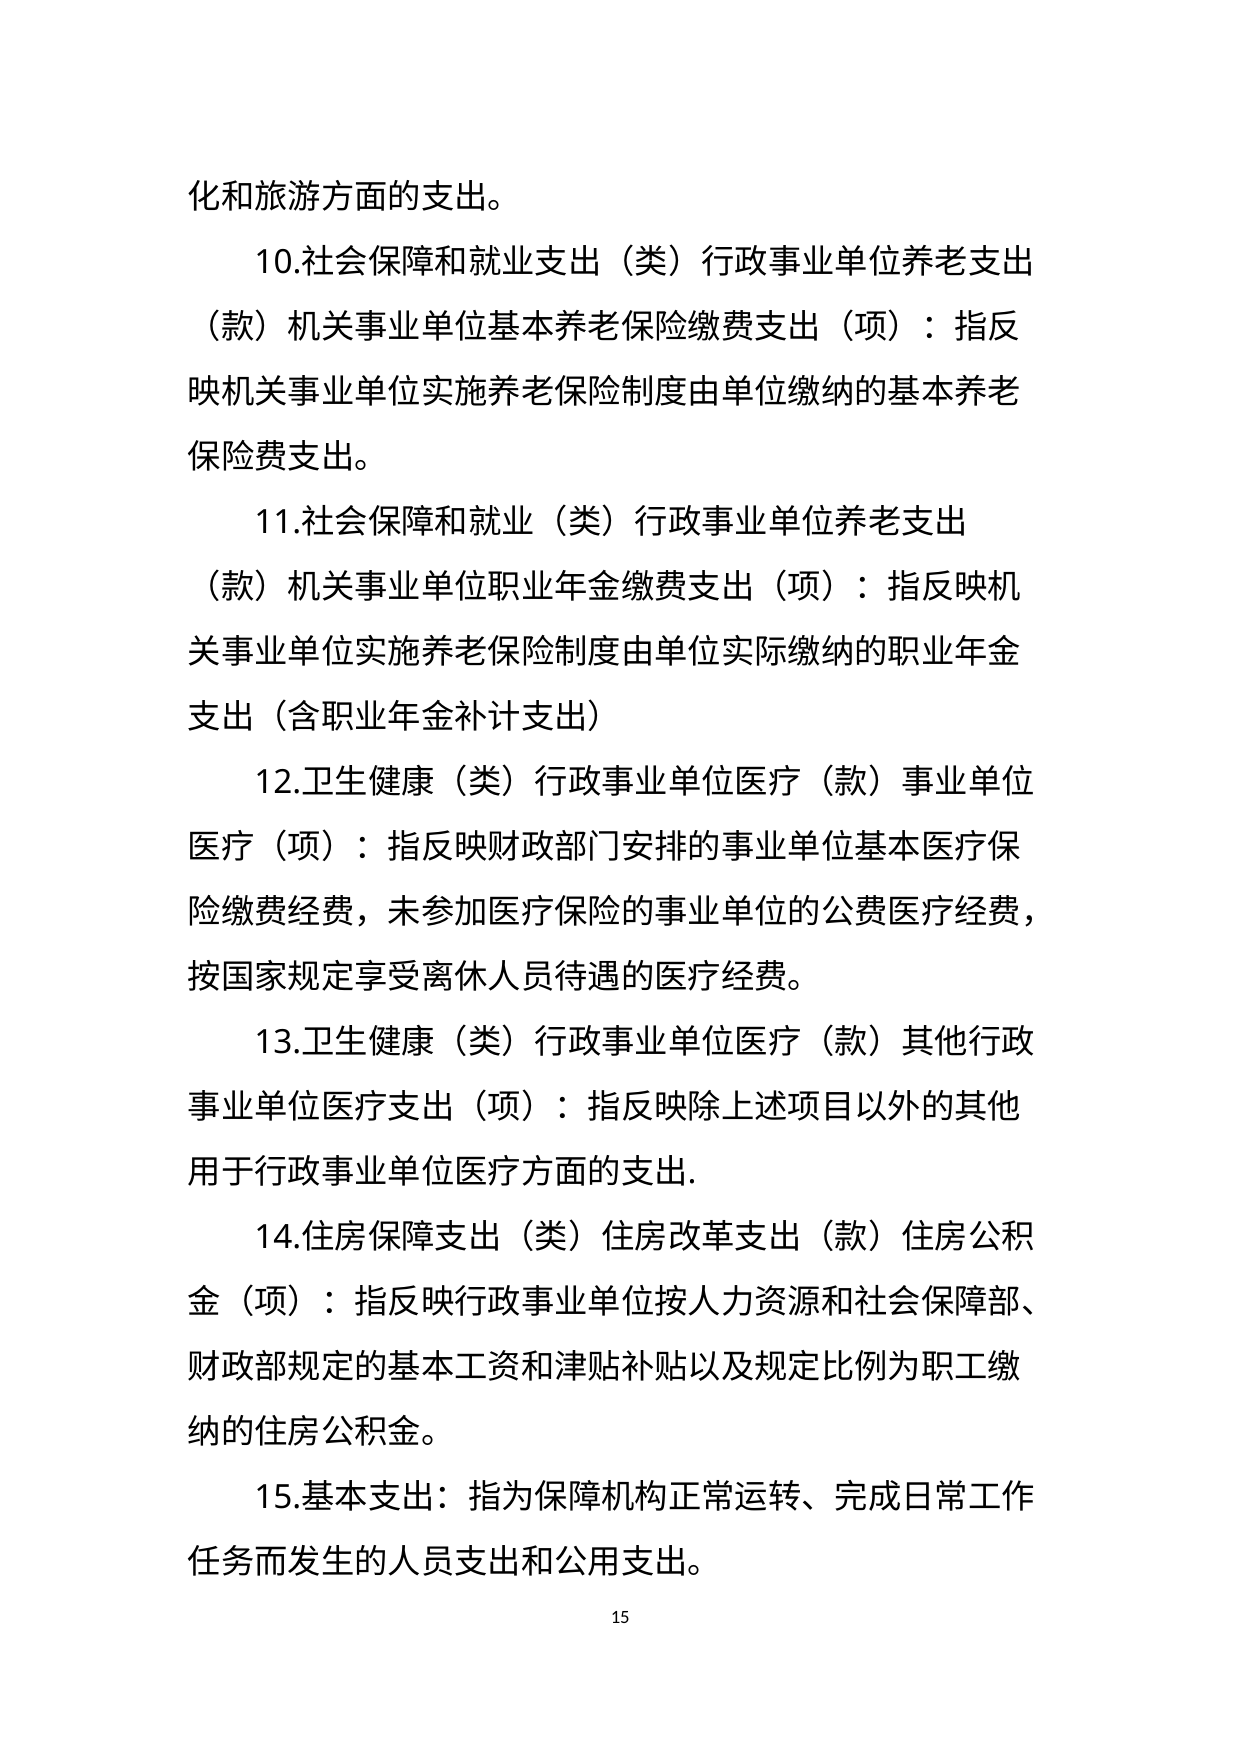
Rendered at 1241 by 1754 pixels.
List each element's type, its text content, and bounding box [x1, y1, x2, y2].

text 11.社会保障和就业（类）行政事业单位养老支出（款）机关事业单位职业年金缴费支出（项）：指反映机关事业单位实施养老保险制度由单位实际缴纳的职业年金支出（含职业年金补计支出） [187, 487, 1053, 747]
text 15.基本支出：指为保障机构正常运转、完成日常工作任务而发生的人员支出和公用支出。 [187, 1462, 1053, 1592]
text 14.住房保障支出（类）住房改革支出（款）住房公积金（项）：指反映行政事业单位按人力资源和社会保障部、财政部规定的基本工资和津贴补贴以及规定比例为职工缴纳的住房公积金。 [187, 1202, 1053, 1462]
text 10.社会保障和就业支出（类）行政事业单位养老支出（款）机关事业单位基本养老保险缴费支出（项）：指反映机关事业单位实施养老保险制度由单位缴纳的基本养老保险费支出。 [187, 227, 1053, 487]
text 13.卫生健康（类）行政事业单位医疗（款）其他行政事业单位医疗支出（项）：指反映除上述项目以外的其他用于行政事业单位医疗方面的支出. [187, 1007, 1053, 1202]
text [187, 162, 1053, 227]
text 12.卫生健康（类）行政事业单位医疗（款）事业单位医疗（项）：指反映财政部门安排的事业单位基本医疗保险缴费经费，未参加医疗保险的事业单位的公费医疗经费，按国家规定享受离休人员待遇的医疗经费。 [187, 747, 1053, 1007]
